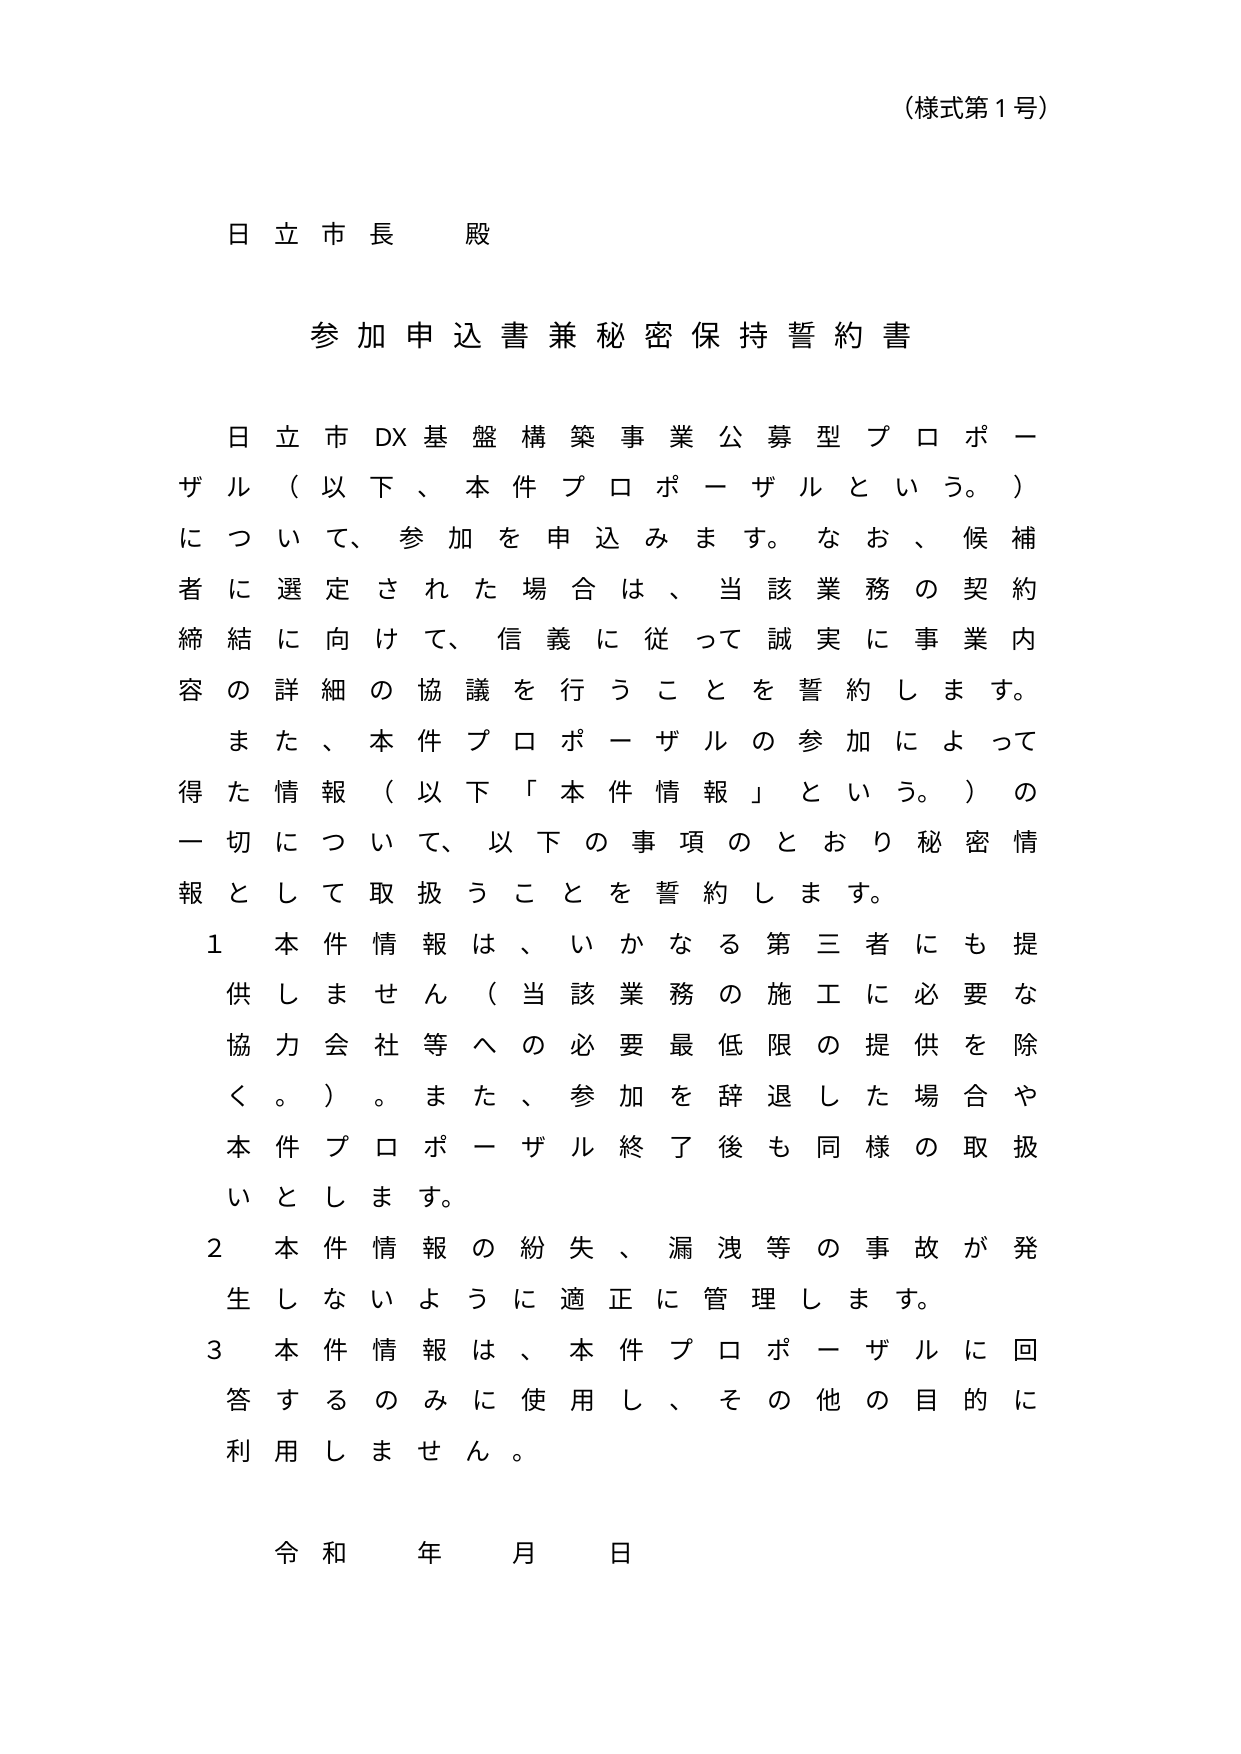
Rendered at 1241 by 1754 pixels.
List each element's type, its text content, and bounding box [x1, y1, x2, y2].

text 参加申込書兼秘密保持誓約書 [179, 308, 1061, 359]
list 本件情報は、本件プロポーザルに回答するのみに使用し、その他の目的に利用しません。 [179, 1323, 1061, 1475]
text 日立市DX基盤構築事業公募型プロポーザル（以下、本件プロポーザルという。）について、参加を申込みます。なお、候補者に選定された場合は、当該業務の契約締結に向けて、信義に従って誠実に事業内容の詳細の協議を行うことを誓約します。 [179, 410, 1061, 714]
text 令和 年 月 日 [251, 1526, 1061, 1577]
list 本件情報は、いかなる第三者にも提供しません（当該業務の施工に必要な協力会社等への必要最低限の提供を除く。）。また、参加を辞退した場合や本件プロポーザル終了後も同様の取扱いとします。 [179, 917, 1061, 1221]
list 本件情報の紛失、漏洩等の事故が発生しないように適正に管理します。 [179, 1221, 1061, 1323]
text 日立市長 殿 [179, 207, 1061, 258]
text また、本件プロポーザルの参加によって得た情報（以下「本件情報」という。）の一切について、以下の事項のとおり秘密情報として取扱うことを誓約します。 [179, 714, 1061, 917]
